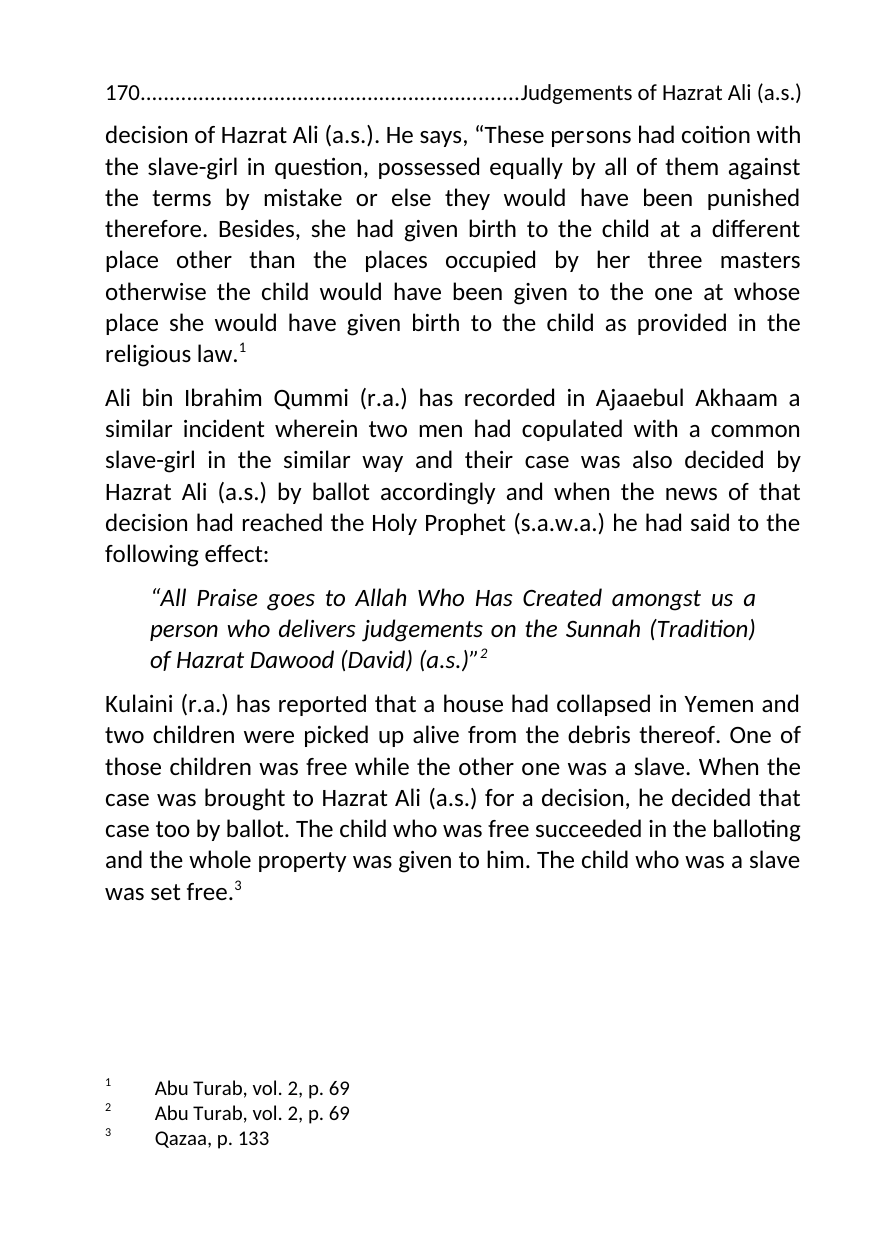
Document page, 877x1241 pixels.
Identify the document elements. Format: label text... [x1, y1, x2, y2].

text Kulaini (r.a.) has reported that a house had collapsed in Yemen and two children were picked up alive from the debris thereof. One of those children was free while the other one was a slave. When the case was brought to Hazrat Ali (a.s.) for a decision, he decided that case too by ballot. The child who was free succeeded in the balloting and the whole property was given to him. The child who was a slave was set free. [105, 687, 802, 906]
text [105, 119, 802, 369]
text Ali bin Ibrahim Qummi (r.a.) has recorded in Ajaaebul Akhaam a similar incident wherein two men had copulated with a common slave-girl in the similar way and their case was also decided by Hazrat Ali (a.s.) by ballot accordingly and when the news of that decision had reached the Holy Prophet (s.a.w.a.) he had said to the following effect: [105, 381, 802, 569]
text “All Praise goes to Allah Who Has Created amongst us a person who delivers judgements on the Sunnah (Tradition) of Hazrat Dawood (David) (a.s.)” [150, 581, 757, 675]
